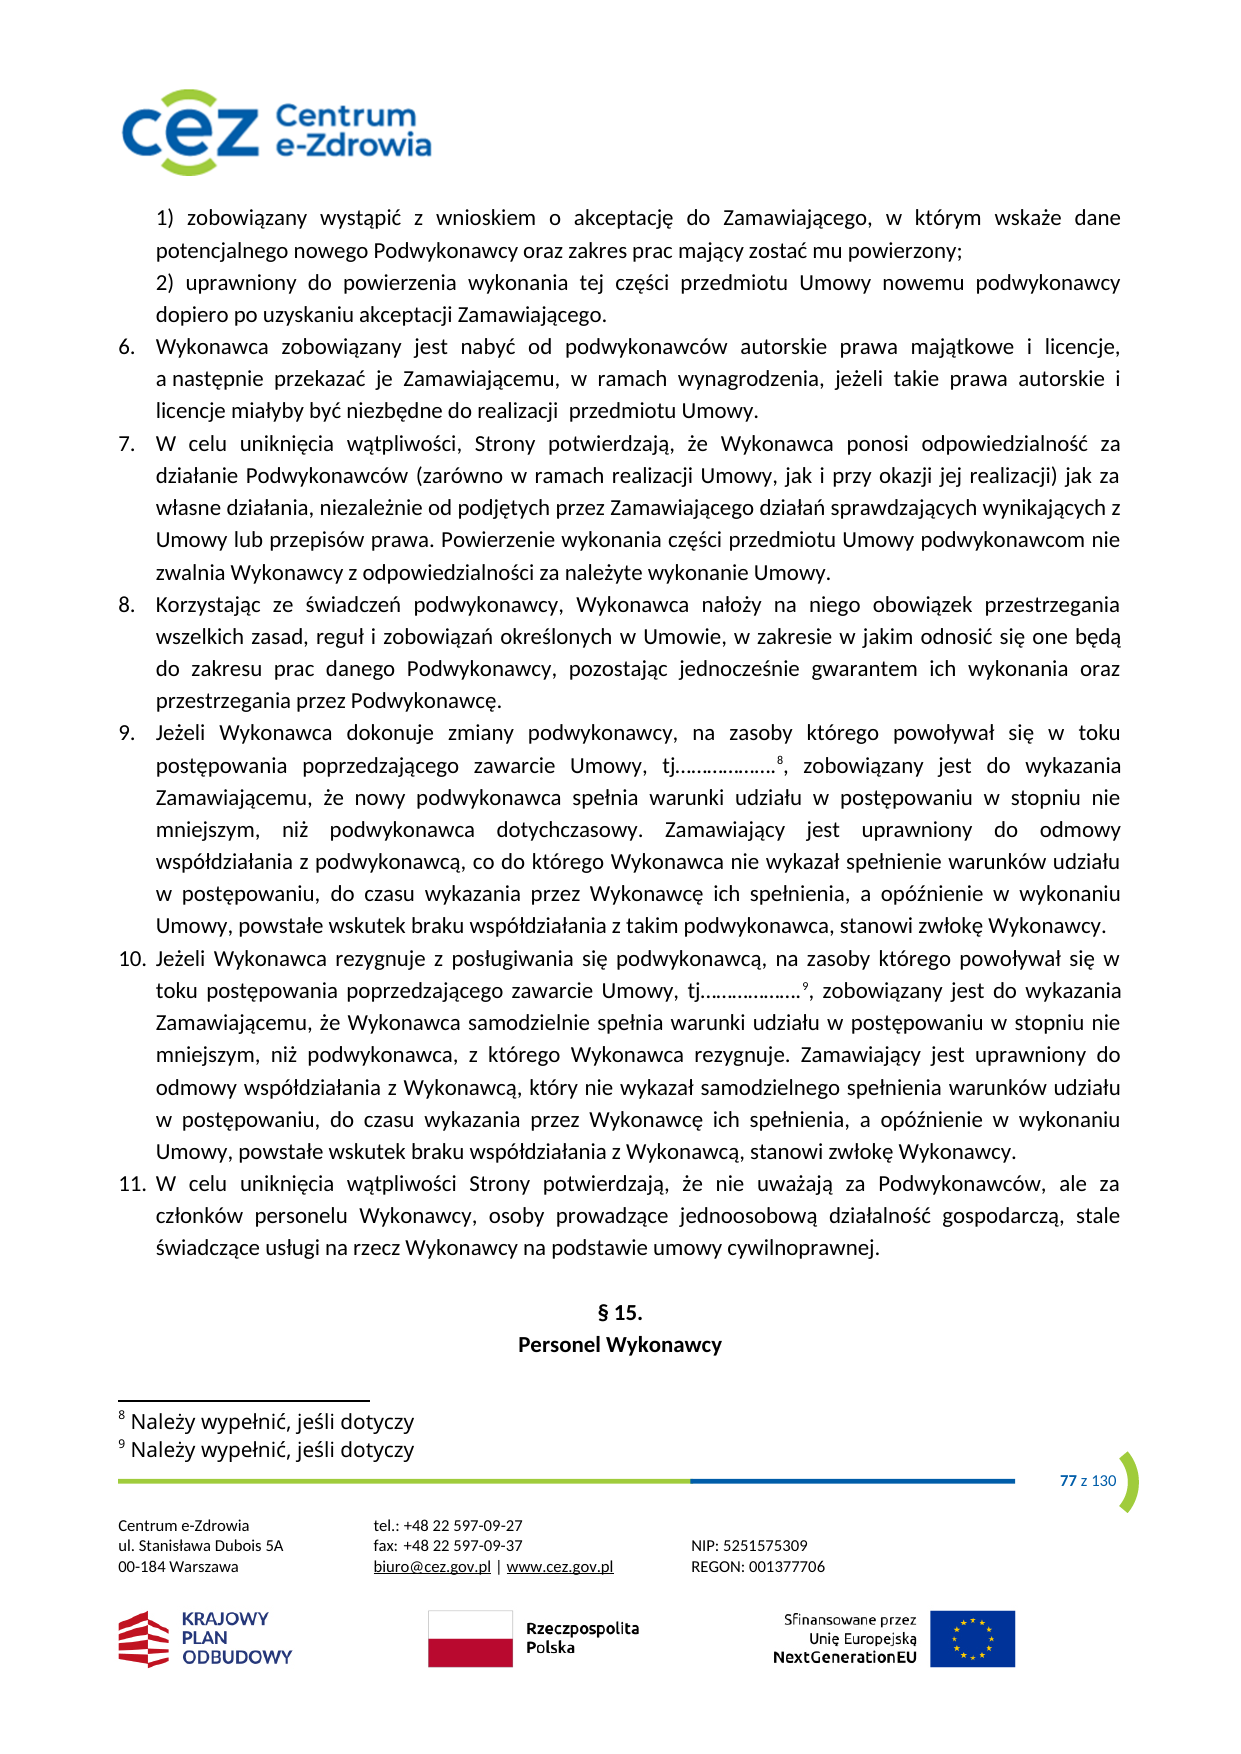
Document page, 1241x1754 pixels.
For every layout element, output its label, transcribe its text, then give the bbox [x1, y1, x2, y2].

picture [99, 1591, 308, 1687]
text 2) uprawniony do powierzenia wykonania tej części przedmiotu Umowy nowemu podwykonawcy dopiero po uzyskaniu akceptacji Zamawiającego. [156, 268, 1122, 328]
picture [405, 1591, 656, 1686]
text Personel Wykonawcy [118, 1330, 1122, 1358]
list Jeżeli Wykonawca dokonuje zmiany podwykonawcy, na zasoby którego powoływał się w toku postępowania poprzedzającego zawarcie Umowy, tj………………., zobowiązany jest do wykazania Zamawiającemu, że nowy podwykonawca spełnia warunki udziału w postępowaniu w stopniu nie mniejszym, niż podwykonawca dotychczasowy. Zamawiający jest uprawniony do odmowy współdziałania z podwykonawcą, co do którego Wykonawca nie wykazał spełnienie warunków udziału w postępowaniu, do czasu wykazania przez Wykonawcę ich spełnienia, a opóźnienie w wykonaniu Umowy, powstałe wskutek braku współdziałania z takim podwykonawca, stanowi zwłokę Wykonawcy. [118, 718, 1122, 940]
picture [753, 1591, 1034, 1686]
list Korzystając ze świadczeń podwykonawcy, Wykonawca nałoży na niego obowiązek przestrzegania wszelkich zasad, reguł i zobowiązań określonych w Umowie, w zakresie w jakim odnosić się one będą do zakresu prac danego Podwykonawcy, pozostając jednocześnie gwarantem ich wykonania oraz przestrzegania przez Podwykonawcę. [118, 590, 1122, 714]
list Wykonawca zobowiązany jest nabyć od podwykonawców autorskie prawa majątkowe i licencje, a następnie przekazać je Zamawiającemu, w ramach wynagrodzenia, jeżeli takie prawa autorskie i licencje miałyby być niezbędne do realizacji przedmiotu Umowy. [118, 332, 1122, 425]
picture [1117, 1449, 1141, 1515]
text § 15. [118, 1298, 1122, 1326]
text 1) zobowiązany wystąpić z wnioskiem o akceptację do Zamawiającego, w którym wskaże dane potencjalnego nowego Podwykonawcy oraz zakres prac mający zostać mu powierzony; [156, 203, 1122, 264]
list W celu uniknięcia wątpliwości, Strony potwierdzają, że Wykonawca ponosi odpowiedzialność za działanie Podwykonawców (zarówno w ramach realizacji Umowy, jak i przy okazji jej realizacji) jak za własne działania, niezależnie od podjętych przez Zamawiającego działań sprawdzających wynikających z Umowy lub przepisów prawa. Powierzenie wykonania części przedmiotu Umowy podwykonawcom nie zwalnia Wykonawcy z odpowiedzialności za należyte wykonanie Umowy. [118, 429, 1122, 586]
list Jeżeli Wykonawca rezygnuje z posługiwania się podwykonawcą, na zasoby którego powoływał się w toku postępowania poprzedzającego zawarcie Umowy, tj………………., zobowiązany jest do wykazania Zamawiającemu, że Wykonawca samodzielnie spełnia warunki udziału w postępowaniu w stopniu nie mniejszym, niż podwykonawca, z którego Wykonawca rezygnuje. Zamawiający jest uprawniony do odmowy współdziałania z Wykonawcą, który nie wykazał samodzielnego spełnienia warunków udziału w postępowaniu, do czasu wykazania przez Wykonawcę ich spełnienia, a opóźnienie w wykonaniu Umowy, powstałe wskutek braku współdziałania z Wykonawcą, stanowi zwłokę Wykonawcy. [118, 944, 1122, 1165]
picture [118, 88, 435, 176]
list W celu uniknięcia wątpliwości Strony potwierdzają, że nie uważają za Podwykonawców, ale za członków personelu Wykonawcy, osoby prowadzące jednoosobową działalność gospodarczą, stale świadczące usługi na rzecz Wykonawcy na podstawie umowy cywilnoprawnej. [118, 1169, 1122, 1262]
